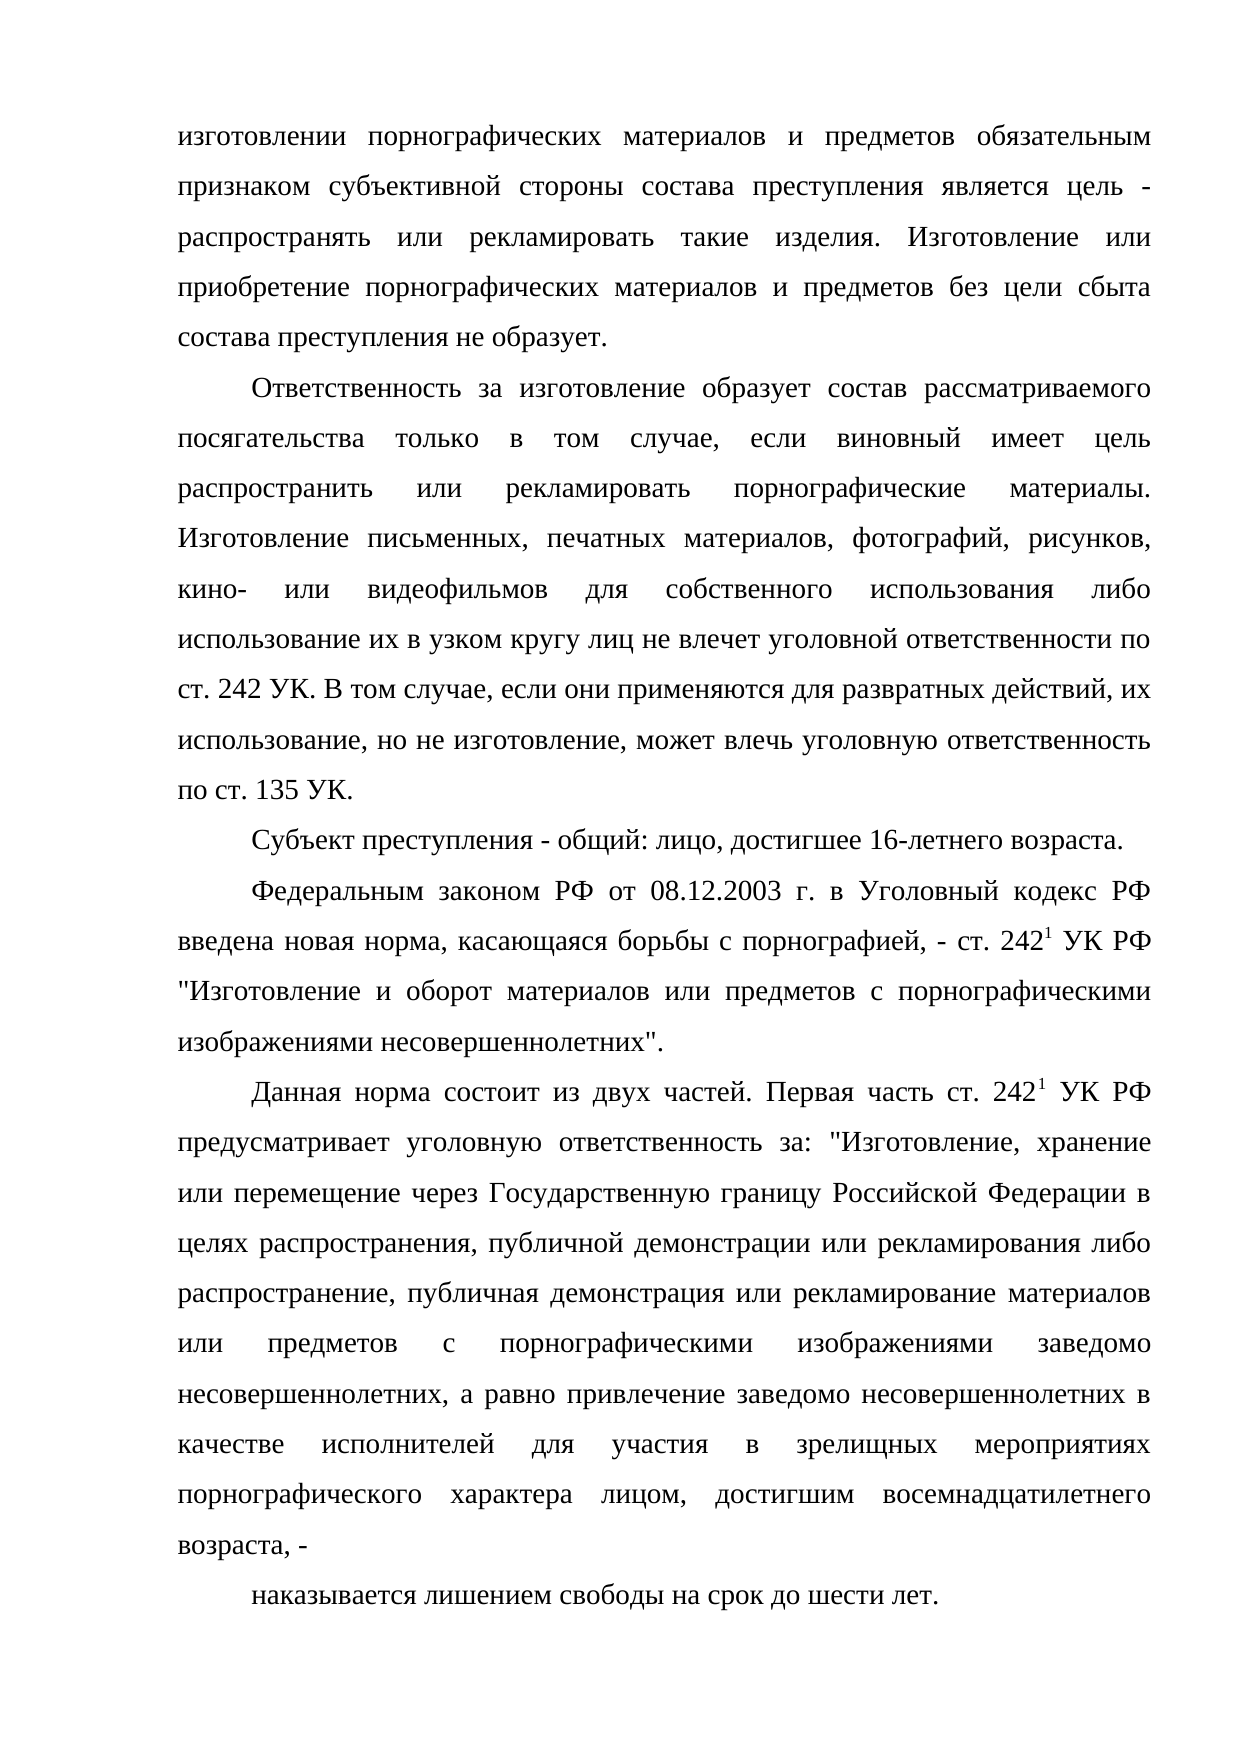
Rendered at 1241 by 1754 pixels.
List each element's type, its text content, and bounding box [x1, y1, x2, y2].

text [177, 118, 1152, 353]
text наказывается лишением свободы на срок до шести лет. [177, 1577, 1152, 1611]
text Федеральным законом РФ от 08.12.2003 г. в Уголовный кодекс РФ введена новая норма, касающаяся борьбы с порнографией, - ст. 2421 УК РФ "Изготовление и оборот материалов или предметов с порнографическими изображениями несовершеннолетних". [177, 873, 1152, 1057]
text Данная норма состоит из двух частей. Первая часть ст. 2421 УК РФ предусматривает уголовную ответственность за: "Изготовление, хранение или перемещение через Государственную границу Российской Федерации в целях распространения, публичной демонстрации или рекламирования либо распространение, публичная демонстрация или рекламирование материалов или предметов с порнографическими изображениями заведомо несовершеннолетних, а равно привлечение заведомо несовершеннолетних в качестве исполнителей для участия в зрелищных мероприятиях порнографического характера лицом, достигшим восемнадцатилетнего возраста, - [177, 1074, 1152, 1560]
text Субъект преступления - общий: лицо, достигшее 16-летнего возраста. [177, 822, 1152, 856]
text Ответственность за изготовление образует состав рассматриваемого посягательства только в том случае, если виновный имеет цель распространить или рекламировать порнографические материалы. Изготовление письменных, печатных материалов, фотографий, рисунков, кино- или видеофильмов для собственного использования либо использование их в узком кругу лиц не влечет уголовной ответственности по ст. 242 УК. В том случае, если они применяются для развратных действий, их использование, но не изготовление, может влечь уголовную ответственность по ст. 135 УК. [177, 370, 1152, 806]
